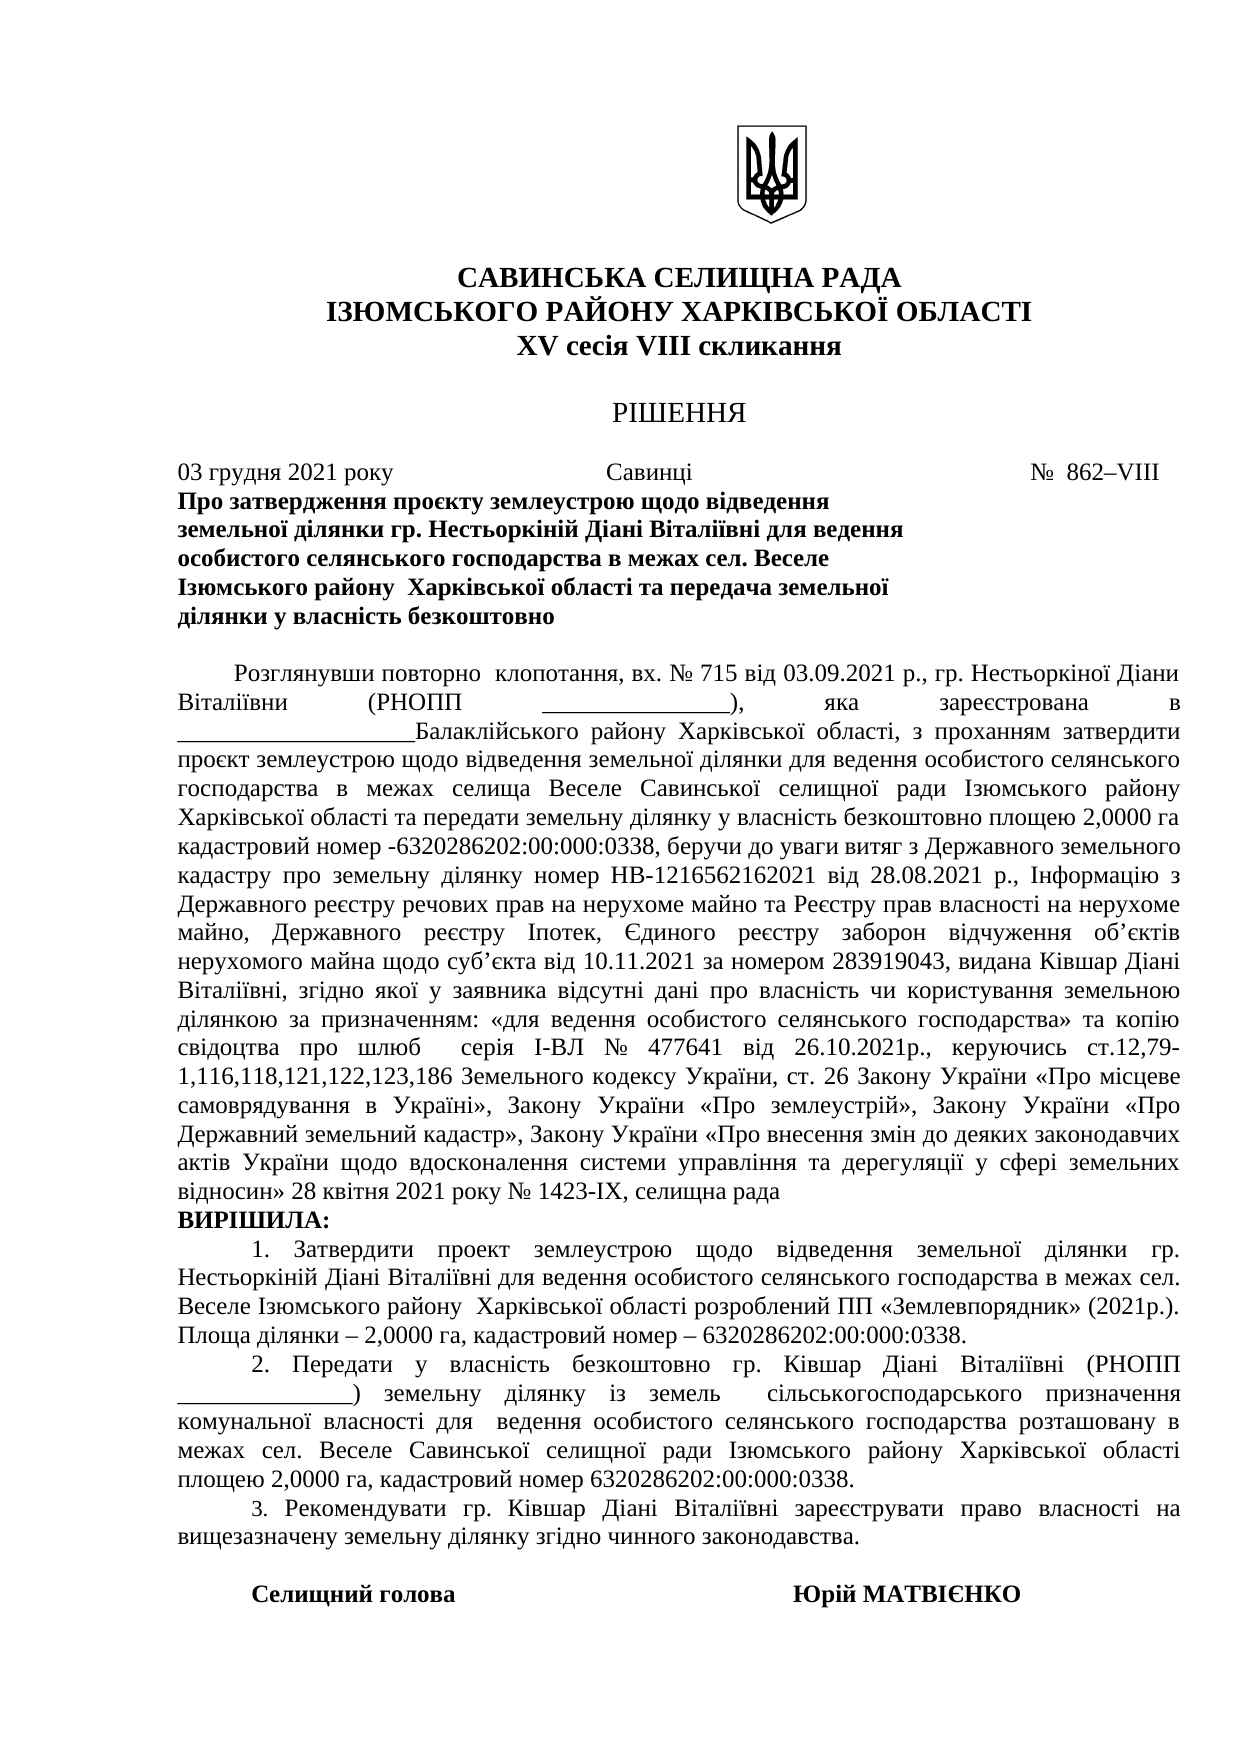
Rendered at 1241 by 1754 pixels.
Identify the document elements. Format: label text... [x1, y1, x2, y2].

text РІШЕННЯ [177, 395, 1181, 428]
text Про затвердження проєкту землеустрою щодо відведення [177, 486, 1181, 514]
text 3. Рекомендувати гр. Ківшар Діані Віталіївні зареєструвати право власності на вищезазначену земельну ділянку згідно чинного законодавства. [177, 1493, 1181, 1550]
text земельної ділянки гр. Нестьоркіній Діані Віталіївні для ведення [177, 514, 1181, 543]
text Селищний голова Юрій МАТВІЄНКО [177, 1579, 1181, 1608]
text ІЗЮМСЬКОГО РАЙОНУ ХАРКІВСЬКОЇ ОБЛАСТІ [177, 294, 1181, 328]
text ВИРІШИЛА: [177, 1205, 1181, 1234]
text Розглянувши повторно клопотання, вх. № 715 від 03.09.2021 р., гр. Нестьоркіної Діани Віталіївни (РНОПП _______________), яка зареєстрована в ___________________Балаклійського району Харківської області, з проханням затвердити проєкт землеустрою щодо відведення земельної ділянки для ведення особистого селянського господарства в межах селища Веселе Савинської селищної ради Ізюмського району Харківської області та передати земельну ділянку у власність безкоштовно площею 2,0000 га кадастровий номер -6320286202:00:000:0338, беручи до уваги витяг з Державного земельного кадастру про земельну ділянку номер НВ-1216562162021 від 28.08.2021 р., Інформацію з Державного реєстру речових прав на нерухоме майно та Реєстру прав власності на нерухоме майно, Державного реєстру Іпотек, Єдиного реєстру заборон відчуження об’єктів нерухомого майна щодо суб’єкта від 10.11.2021 за номером 283919043, видана Ківшар Діані Віталіївні, згідно якої у заявника відсутні дані про власність чи користування земельною ділянкою за призначенням: «для ведення особистого селянського господарства» та копію свідоцтва про шлюб серія І-ВЛ № 477641 від 26.10.2021р., керуючись ст.12,79-1,116,118,121,122,123,186 Земельного кодексу України, ст. 26 Закону України «Про місцеве самоврядування в Україні», Закону України «Про землеустрій», Закону України «Про Державний земельний кадастр», Закону України «Про внесення змін до деяких законодавчих актів України щодо вдосконалення системи управління та дерегуляції у сфері земельних відносин» 28 квітня 2021 року № 1423-IX, селищна рада [177, 658, 1181, 1205]
text особистого селянського господарства в межах сел. Веселе [177, 543, 1181, 572]
text ХV сесія VІІІ скликання [177, 328, 1181, 361]
text 1. Затвердити проект землеустрою щодо відведення земельної ділянки гр. Нестьоркіній Діані Віталіївні для ведення особистого селянського господарства в межах сел. Веселе Ізюмського району Харківської області розроблений ПП «Землевпорядник» (2021р.). Площа ділянки – 2,0000 га, кадастровий номер – 6320286202:00:000:0338. [177, 1234, 1181, 1349]
text 03 грудня 2021 року Савинці № 862–VIІІ [177, 457, 1200, 486]
text Ізюмського району Харківської області та передача земельної [177, 572, 1181, 601]
text САВИНСЬКА СЕЛИЩНА РАДА [177, 261, 1181, 294]
text ділянки у власність безкоштовно [177, 601, 1181, 629]
text 2. Передати у власність безкоштовно гр. Ківшар Діані Віталіївні (РНОПП ______________) земельну ділянку із земель сільськогосподарського призначення комунальної власності для ведення особистого селянського господарства розташовану в межах сел. Веселе Савинської селищної ради Ізюмського району Харківської області площею 2,0000 га, кадастровий номер 6320286202:00:000:0338. [177, 1349, 1181, 1493]
